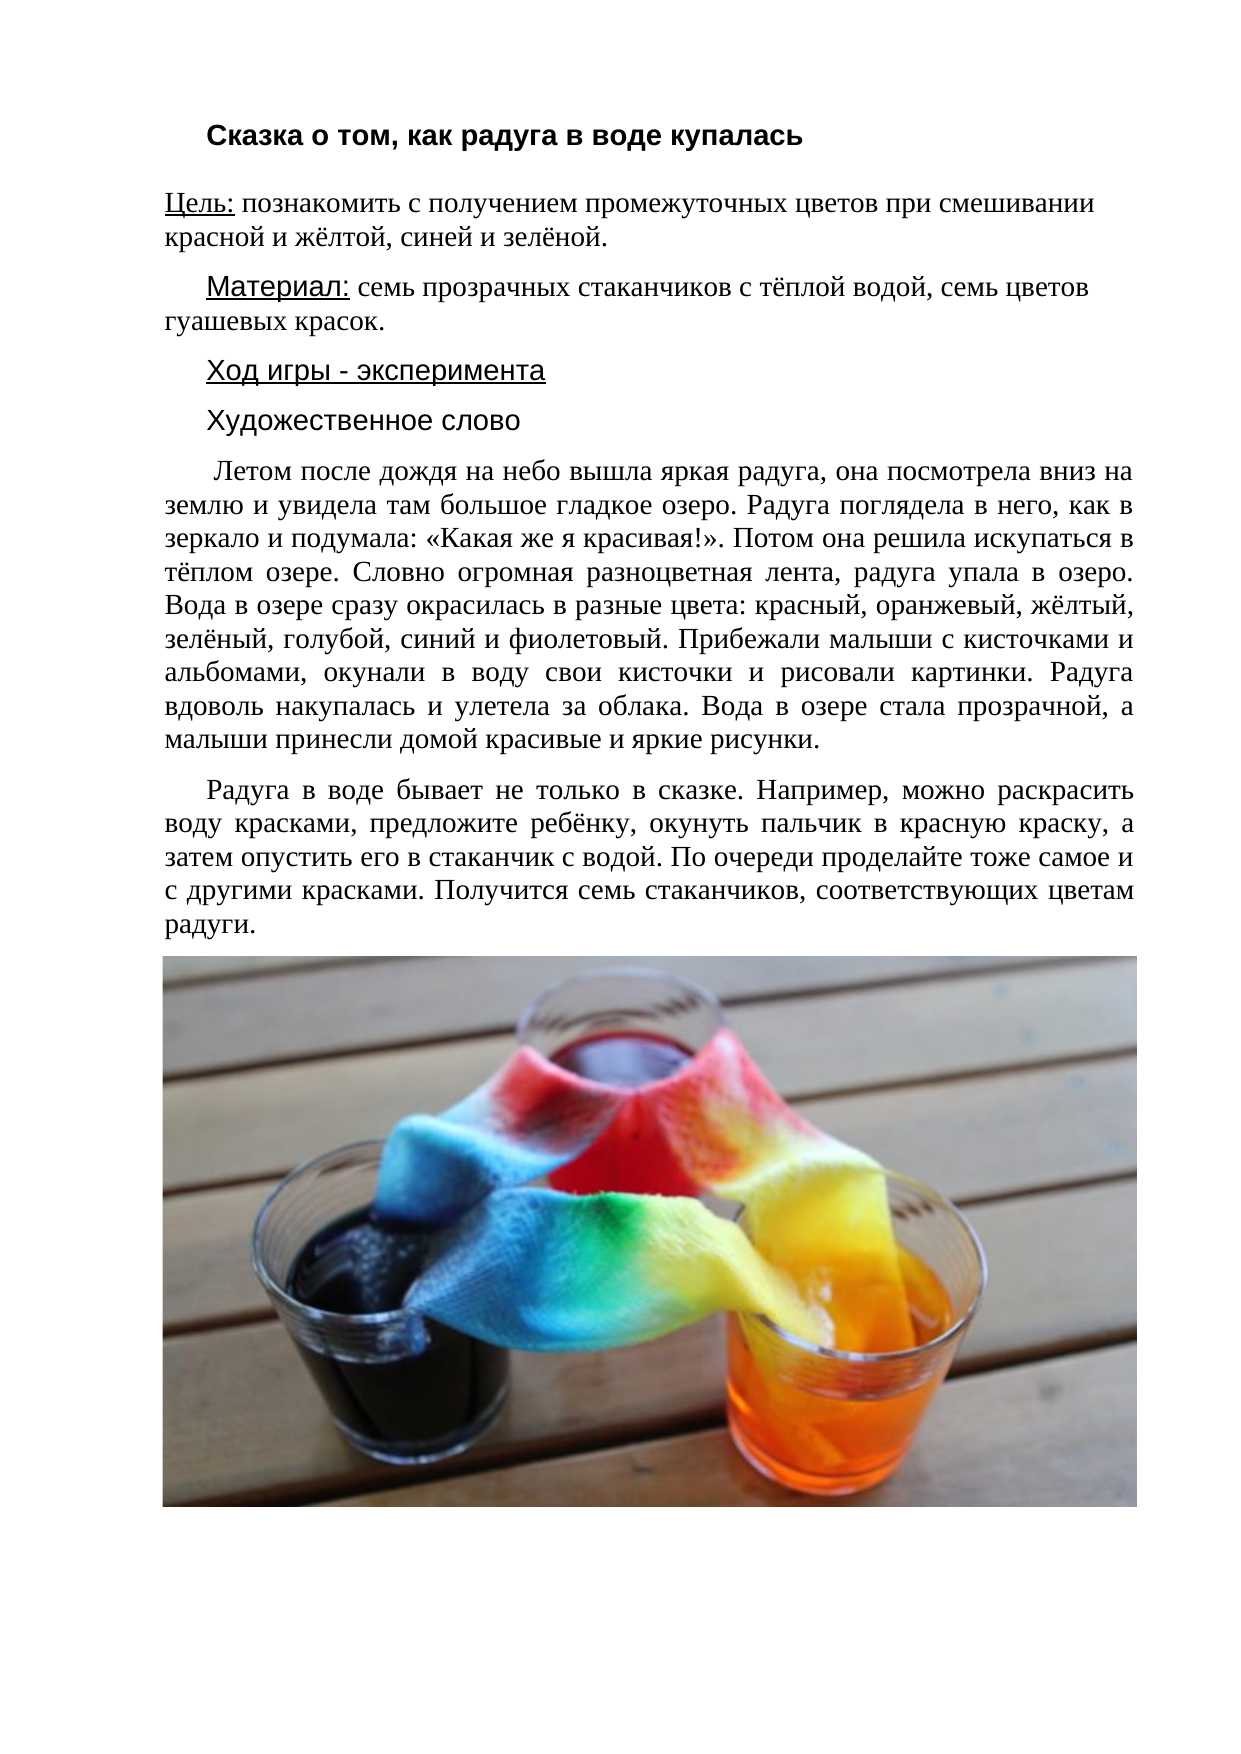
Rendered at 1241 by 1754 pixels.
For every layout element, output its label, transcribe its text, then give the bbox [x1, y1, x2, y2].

text Ход игры - эксперимента [164, 353, 1135, 386]
text Художественное слово [164, 403, 1135, 437]
picture [162, 956, 1137, 1507]
text Радуга в воде бывает не только в сказке. Например, можно раскрасить воду красками, предложите ребёнку, окунуть пальчик в красную краску, а затем опустить его в стаканчик с водой. По очереди проделайте тоже самое и с другими красками. Получится семь стаканчиков, соответствующих цветам радуги. [164, 772, 1135, 939]
text Материал: семь прозрачных стаканчиков с тёплой водой, семь цветов гуашевых красок. [164, 269, 1135, 336]
text Летом после дождя на небо вышла яркая радуга, она посмотрела вниз на землю и увидела там большое гладкое озеро. Радуга поглядела в него, как в зеркало и подумала: «Какая же я красивая!». Потом она решила искупаться в тёплом озере. Словно огромная разноцветная лента, радуга упала в озеро. Вода в озере сразу окрасилась в разные цвета: красный, оранжевый, жёлтый, зелёный, голубой, синий и фиолетовый. Прибежали малыши с кисточками и альбомами, окунали в воду свои кисточки и рисовали картинки. Радуга вдоволь накупалась и улетела за облака. Вода в озере стала прозрачной, а малыши принесли домой красивые и яркие рисунки. [164, 453, 1135, 755]
text Сказка о том, как радуга в воде купалась Цель: познакомить с получением промежуточных цветов при смешивании красной и жёлтой, синей и зелёной. [164, 118, 1135, 252]
